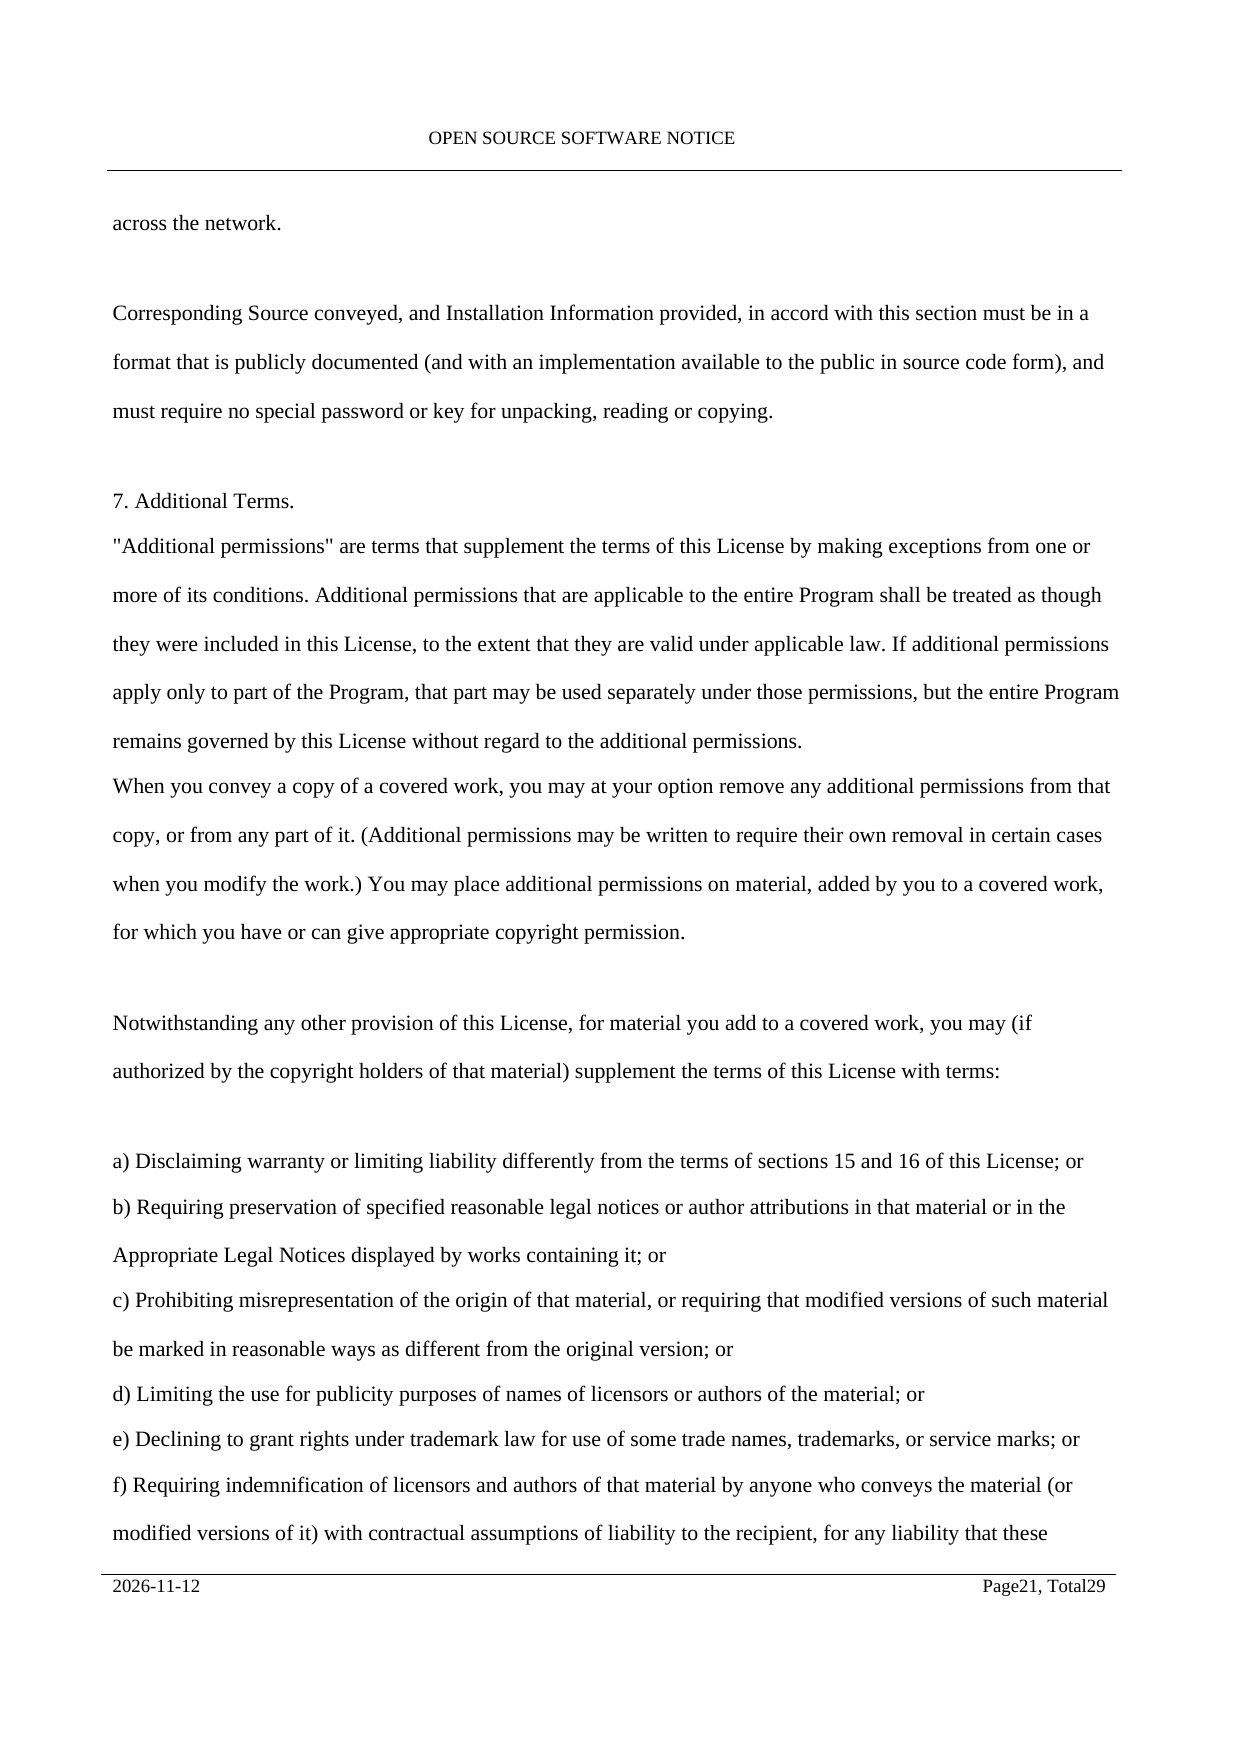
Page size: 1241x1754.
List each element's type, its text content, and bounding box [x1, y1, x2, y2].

text When you convey a copy of a covered work, you may at your option remove any additional permissions from that copy, or from any part of it. (Additional permissions may be written to require their own removal in certain cases when you modify the work.) You may place additional permissions on material, added by you to a covered work, for which you have or can give appropriate copyright permission. [112, 769, 1128, 948]
text b) Requiring preservation of specified reasonable legal notices or author attributions in that material or in the Appropriate Legal Notices displayed by works containing it; or [112, 1190, 1128, 1271]
text e) Declining to grant rights under trademark law for use of some trade names, trademarks, or service marks; or [112, 1423, 1128, 1455]
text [112, 206, 1128, 239]
text 7. Additional Terms. [112, 484, 1128, 517]
text c) Prohibiting misrepresentation of the origin of that material, or requiring that modified versions of such material be marked in reasonable ways as different from the original version; or [112, 1284, 1128, 1365]
text Corresponding Source conveyed, and Installation Information provided, in accord with this section must be in a format that is publicly documented (and with an implementation available to the public in source code form), and must require no special password or key for unpacking, reading or copying. [112, 297, 1128, 427]
text Notwithstanding any other provision of this License, for material you add to a covered work, you may (if authorized by the copyright holders of that material) supplement the terms of this License with terms: [112, 1006, 1128, 1087]
text d) Limiting the use for publicity purposes of names of licensors or authors of the material; or [112, 1378, 1128, 1410]
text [112, 1468, 1128, 1549]
text "Additional permissions" are terms that supplement the terms of this License by making exceptions from one or more of its conditions. Additional permissions that are applicable to the entire Program shall be treated as though they were included in this License, to the extent that they are valid under applicable law. If additional permissions apply only to part of the Program, that part may be used separately under those permissions, but the entire Program remains governed by this License without regard to the additional permissions. [112, 529, 1128, 757]
text a) Disclaiming warranty or limiting liability differently from the terms of sections 15 and 16 of this License; or [112, 1145, 1128, 1177]
